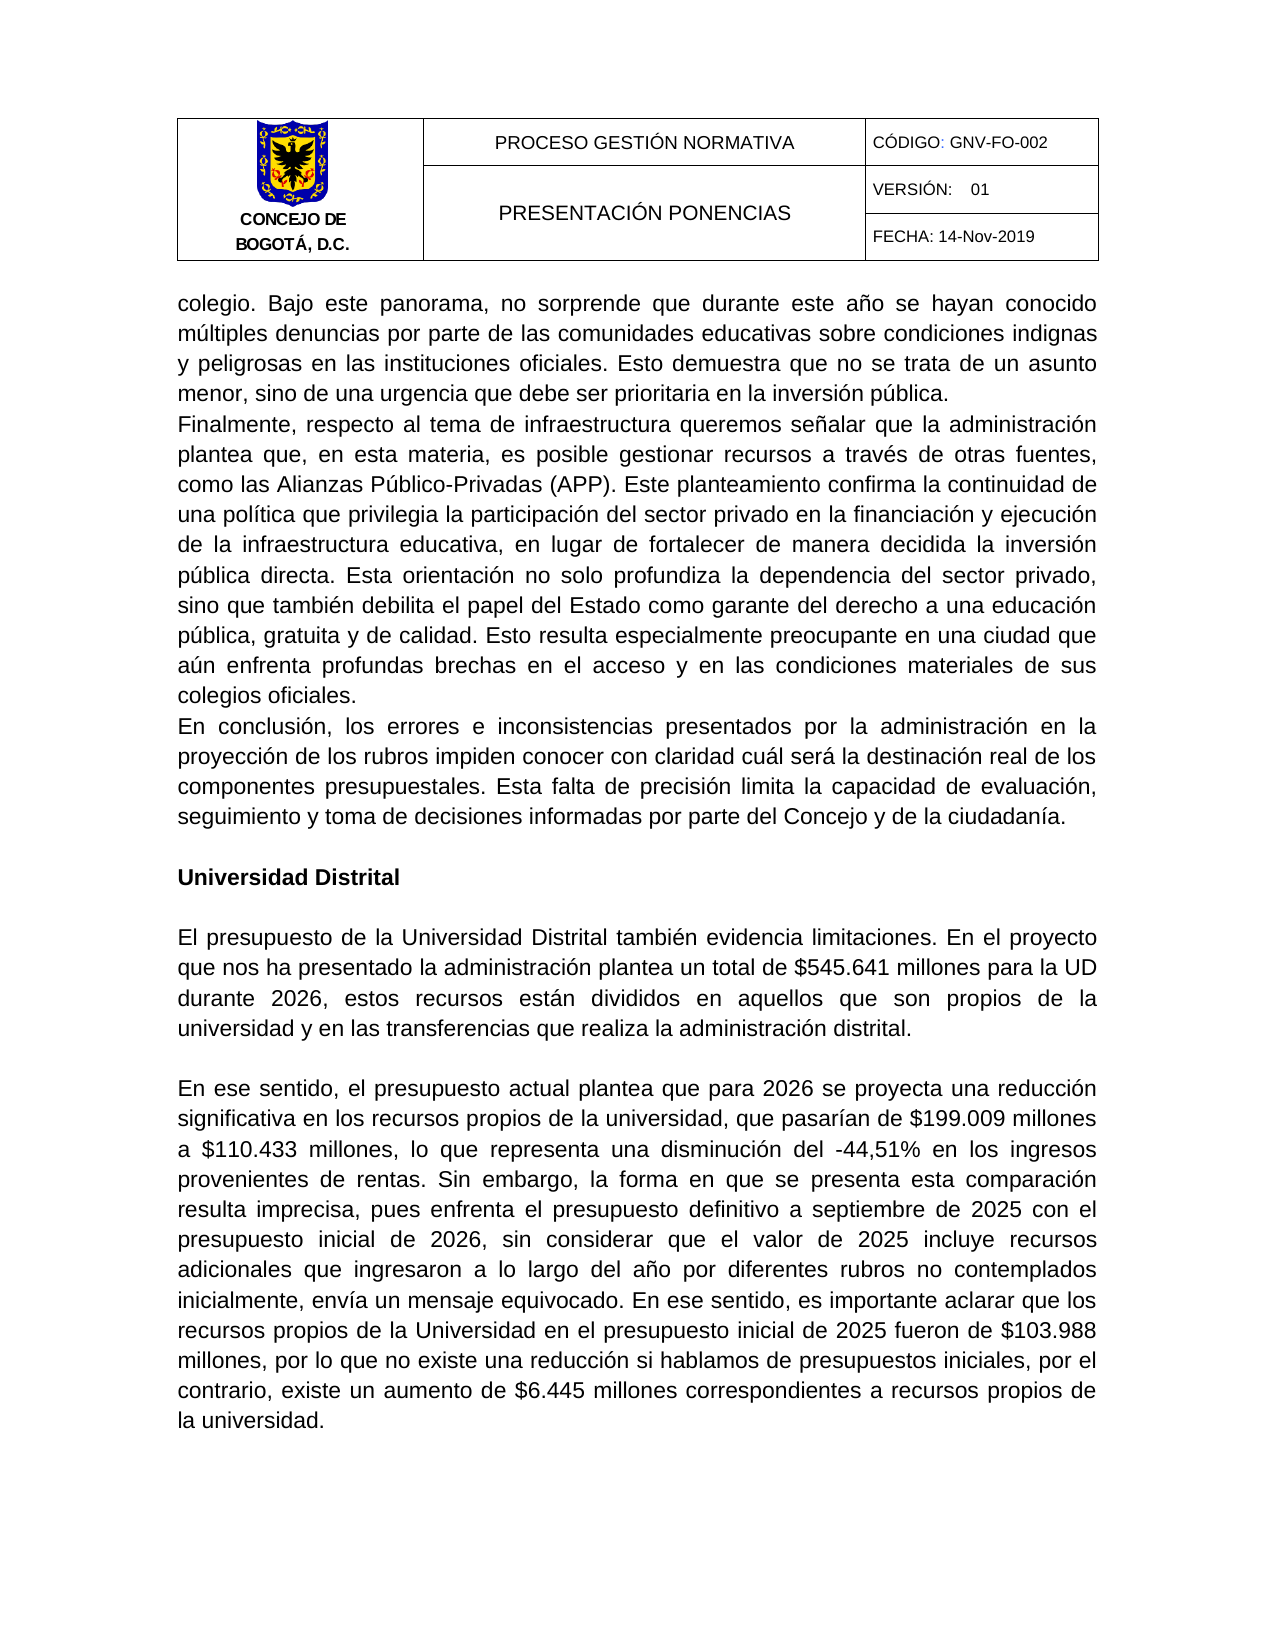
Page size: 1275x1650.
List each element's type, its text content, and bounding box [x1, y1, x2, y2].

text Universidad Distrital [177, 864, 1098, 890]
text En conclusión, los errores e inconsistencias presentados por la administración en la proyección de los rubros impiden conocer con claridad cuál será la destinación real de los componentes presupuestales. Esta falta de precisión limita la capacidad de evaluación, seguimiento y toma de decisiones informadas por parte del Concejo y de la ciudadanía. [177, 713, 1098, 830]
text En ese sentido, el presupuesto actual plantea que para 2026 se proyecta una reducción significativa en los recursos propios de la universidad, que pasarían de $199.009 millones a $110.433 millones, lo que representa una disminución del -44,51% en los ingresos provenientes de rentas. Sin embargo, la forma en que se presenta esta comparación resulta imprecisa, pues enfrenta el presupuesto definitivo a septiembre de 2025 con el presupuesto inicial de 2026, sin considerar que el valor de 2025 incluye recursos adicionales que ingresaron a lo largo del año por diferentes rubros no contemplados inicialmente, envía un mensaje equivocado. En ese sentido, es importante aclarar que los recursos propios de la Universidad en el presupuesto inicial de 2025 fueron de $103.988 millones, por lo que no existe una reducción si hablamos de presupuestos iniciales, por el contrario, existe un aumento de $6.445 millones correspondientes a recursos propios de la universidad. [177, 1075, 1098, 1434]
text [177, 290, 1098, 407]
text El presupuesto de la Universidad Distrital también evidencia limitaciones. En el proyecto que nos ha presentado la administración plantea un total de $545.641 millones para la UD durante 2026, estos recursos están divididos en aquellos que son propios de la universidad y en las transferencias que realiza la administración distrital. [177, 924, 1098, 1041]
text Finalmente, respecto al tema de infraestructura queremos señalar que la administración plantea que, en esta materia, es posible gestionar recursos a través de otras fuentes, como las Alianzas Público-Privadas (APP). Este planteamiento confirma la continuidad de una política que privilegia la participación del sector privado en la financiación y ejecución de la infraestructura educativa, en lugar de fortalecer de manera decidida la inversión pública directa. Esta orientación no solo profundiza la dependencia del sector privado, sino que también debilita el papel del Estado como garante del derecho a una educación pública, gratuita y de calidad. Esto resulta especialmente preocupante en una ciudad que aún enfrenta profundas brechas en el acceso y en las condiciones materiales de sus colegios oficiales. [177, 411, 1098, 709]
